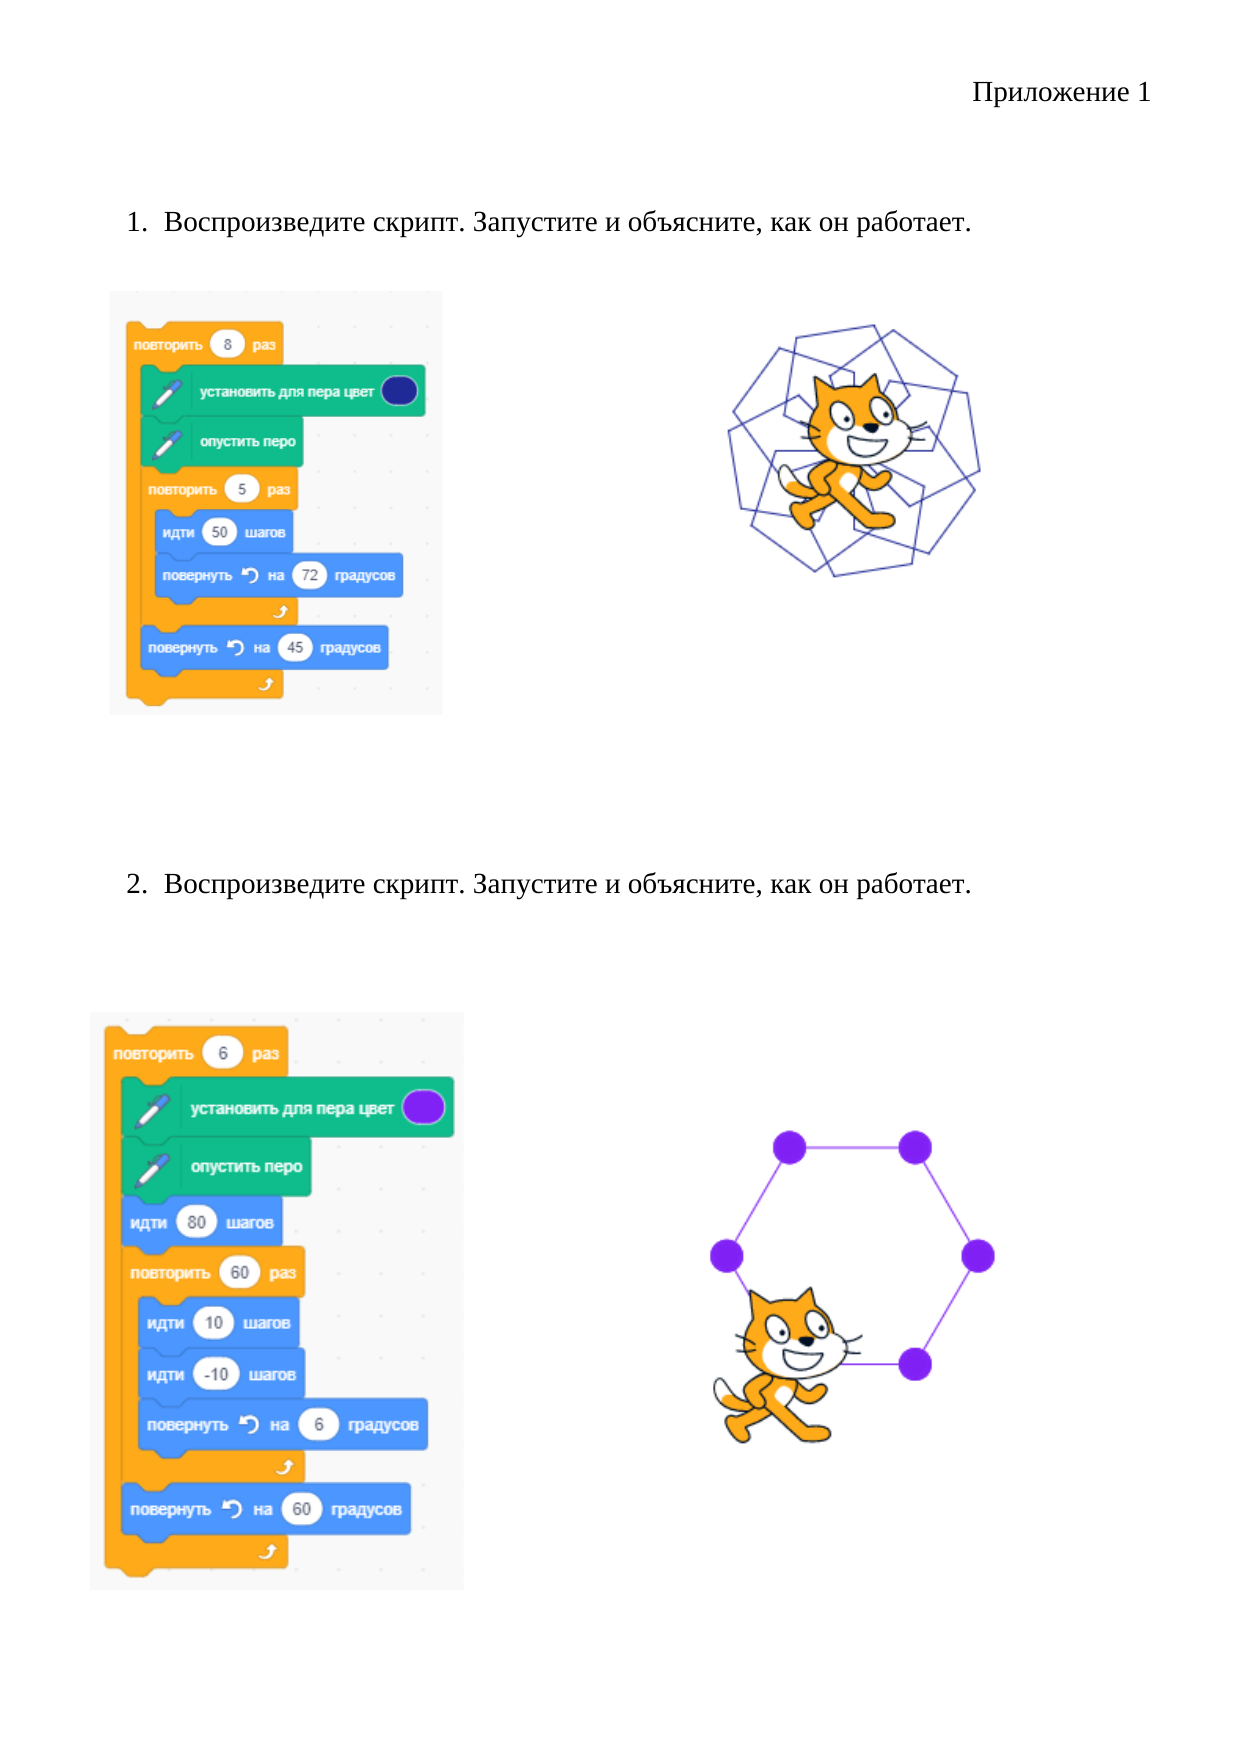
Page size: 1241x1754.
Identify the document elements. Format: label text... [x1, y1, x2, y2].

list Воспроизведите скрипт. Запустите и объясните, как он работает. [126, 204, 1152, 238]
picture [108, 291, 442, 713]
picture [692, 306, 995, 587]
picture [676, 1098, 1004, 1452]
list Воспроизведите скрипт. Запустите и объясните, как он работает. 3. Воспроизведите скрипт. Запустите и объясните, как он работает. [126, 866, 1152, 900]
picture [88, 1012, 463, 1587]
text Приложение 1 [89, 74, 1152, 107]
